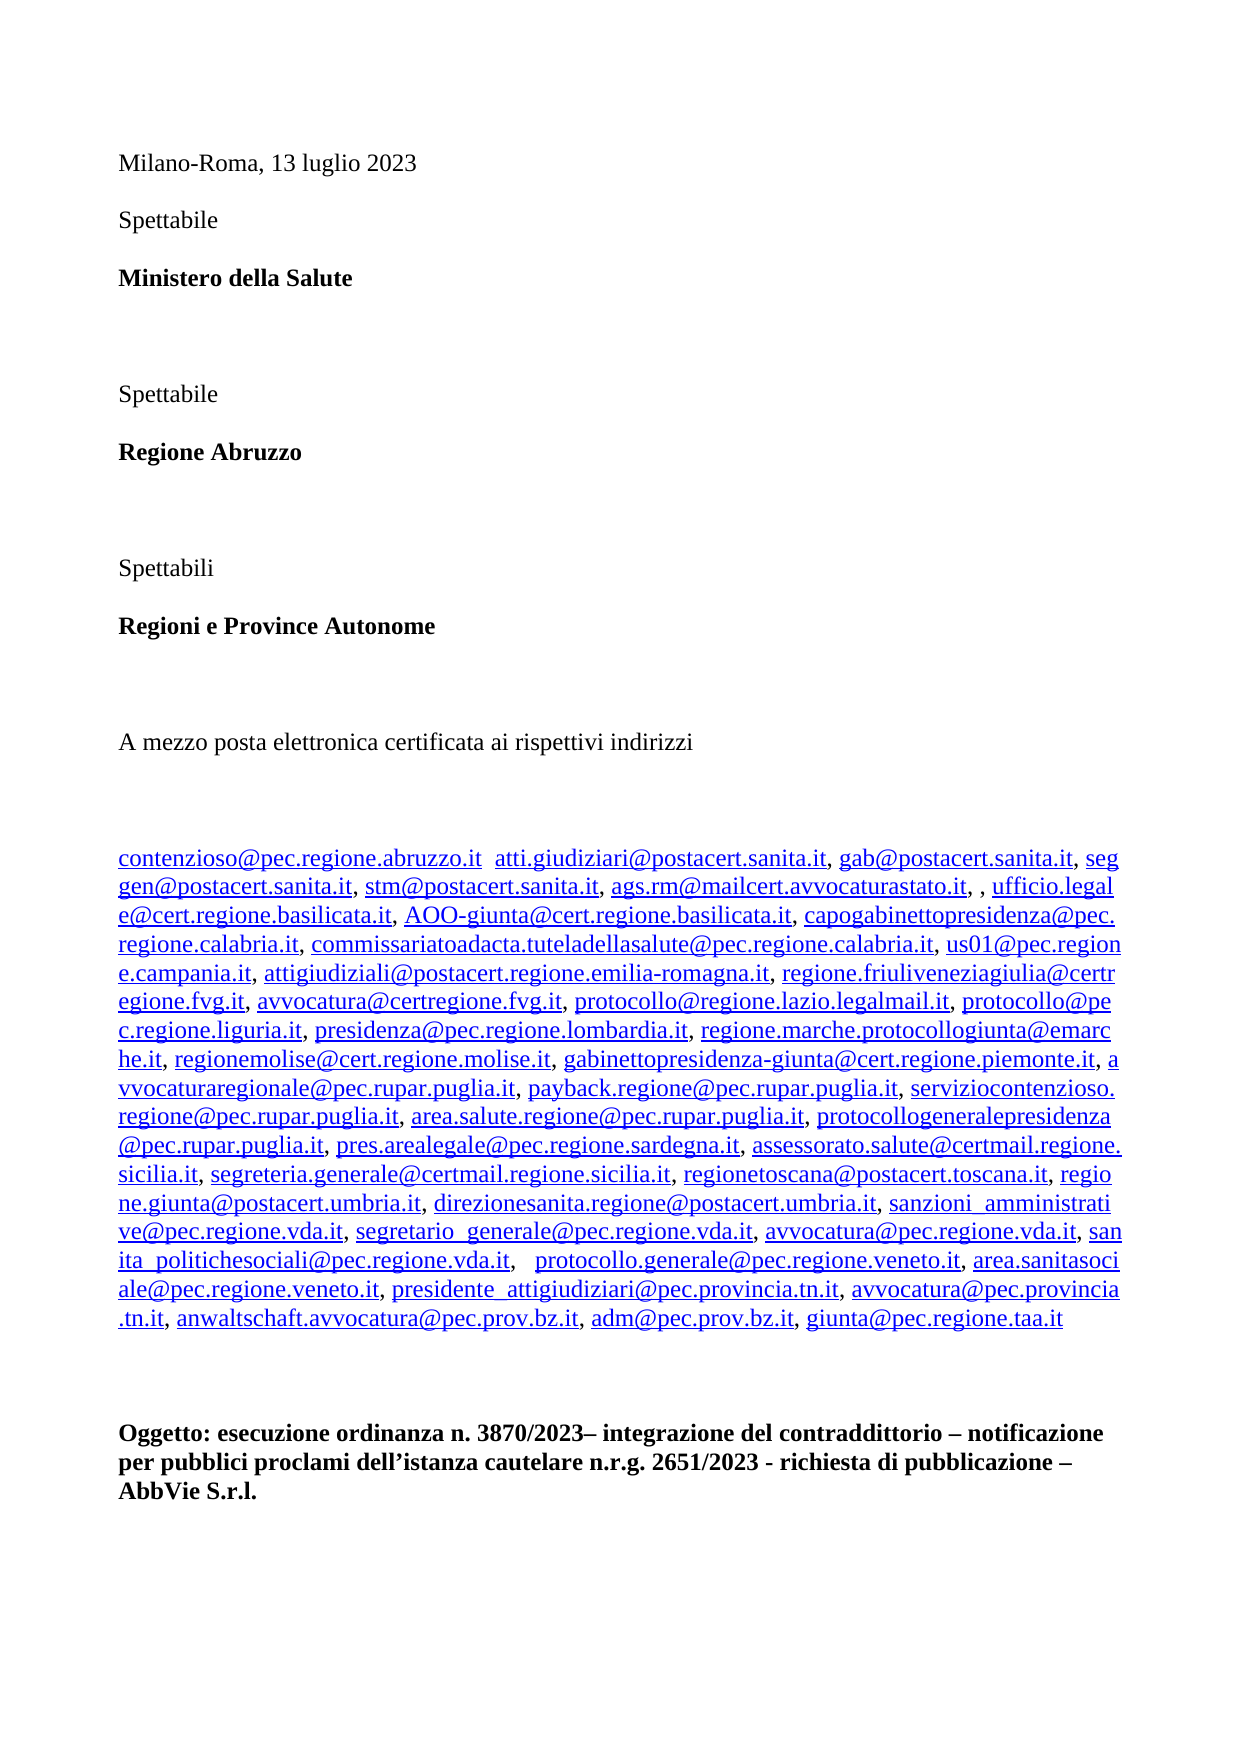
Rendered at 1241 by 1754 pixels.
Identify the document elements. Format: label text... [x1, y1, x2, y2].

text Milano-Roma, 13 luglio 2023 [118, 148, 1122, 176]
text Oggetto: esecuzione ordinanza n. 3870/2023– integrazione del contraddittorio – notificazione per pubblici proclami dell’istanza cautelare n.r.g. 2651/2023 - richiesta di pubblicazione – AbbVie S.r.l. [118, 1418, 1122, 1505]
text Spettabile [118, 379, 1122, 408]
text contenzioso@pec.regione.abruzzo.it atti.giudiziari@postacert.sanita.it, gab@postacert.sanita.it, seggen@postacert.sanita.it, stm@postacert.sanita.it, ags.rm@mailcert.avvocaturastato.it, , ufficio.legale@cert.regione.basilicata.it, AOO-giunta@cert.regione.basilicata.it, capogabinettopresidenza@pec.regione.calabria.it, commissariatoadacta.tuteladellasalute@pec.regione.calabria.it, us01@pec.regione.campania.it, attigiudiziali@postacert.regione.emilia-romagna.it, regione.friuliveneziagiulia@certregione.fvg.it, avvocatura@certregione.fvg.it, protocollo@regione.lazio.legalmail.it, protocollo@pec.regione.liguria.it, presidenza@pec.regione.lombardia.it, regione.marche.protocollogiunta@emarche.it, regionemolise@cert.regione.molise.it, gabinettopresidenza-giunta@cert.regione.piemonte.it, avvocaturaregionale@pec.rupar.puglia.it, payback.regione@pec.rupar.puglia.it, serviziocontenzioso.regione@pec.rupar.puglia.it, area.salute.regione@pec.rupar.puglia.it, protocollogeneralepresidenza@pec.rupar.puglia.it, pres.arealegale@pec.regione.sardegna.it, assessorato.salute@certmail.regione.sicilia.it, segreteria.generale@certmail.regione.sicilia.it, regionetoscana@postacert.toscana.it, regione.giunta@postacert.umbria.it, direzionesanita.regione@postacert.umbria.it, sanzioni_amministrative@pec.regione.vda.it, segretario_generale@pec.regione.vda.it, avvocatura@pec.regione.vda.it, sanita_politichesociali@pec.regione.vda.it, protocollo.generale@pec.regione.veneto.it, area.sanitasociale@pec.regione.veneto.it, presidente_attigiudiziari@pec.provincia.tn.it, avvocatura@pec.provincia.tn.it, anwaltschaft.avvocatura@pec.prov.bz.it, adm@pec.prov.bz.it, giunta@pec.regione.taa.it [118, 843, 1122, 1331]
text Ministero della Salute [118, 263, 1122, 292]
text A mezzo posta elettronica certificata ai rispettivi indirizzi [118, 727, 1122, 756]
text Regione Abruzzo [118, 437, 1122, 466]
text Spettabile [118, 206, 1122, 234]
text Spettabili [118, 553, 1122, 582]
text Regioni e Province Autonome [118, 611, 1122, 640]
